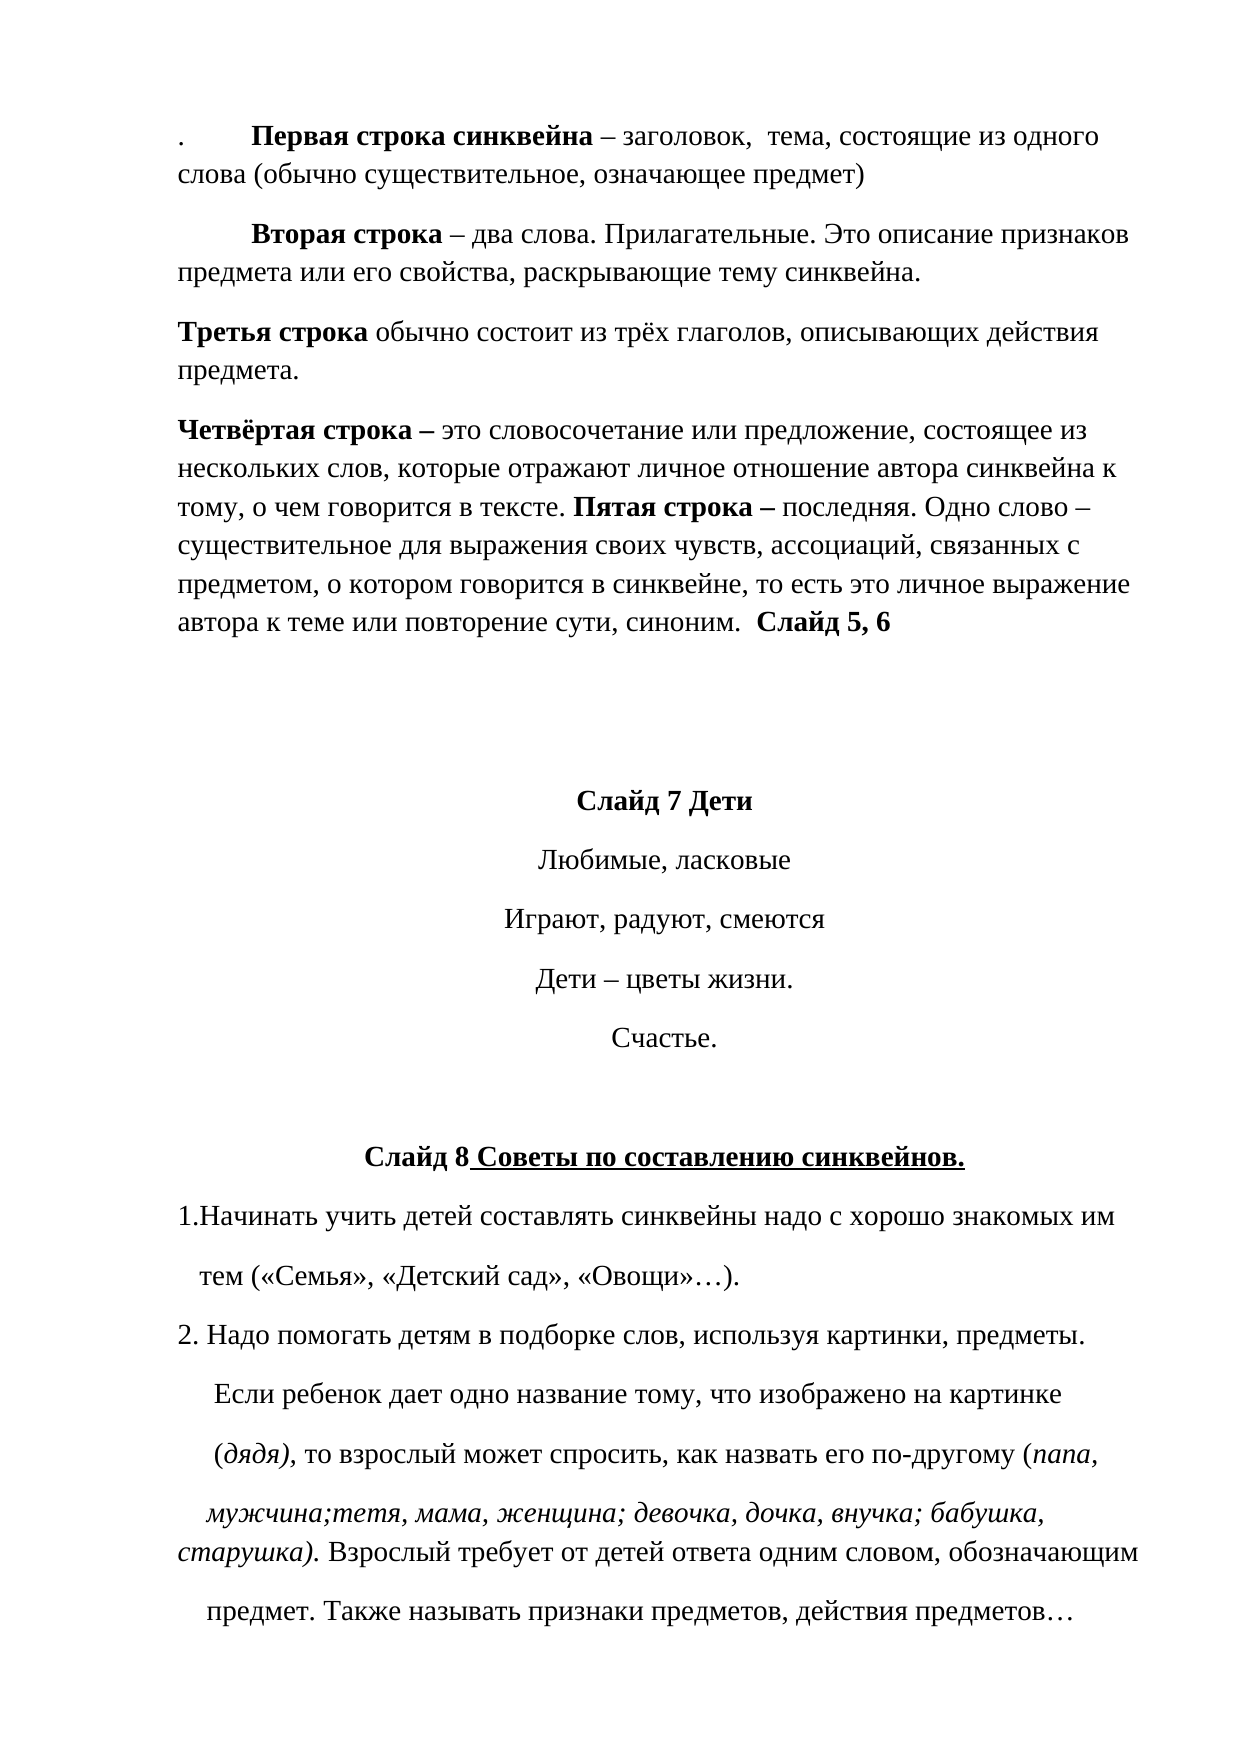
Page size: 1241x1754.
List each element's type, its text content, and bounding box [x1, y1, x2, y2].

text Счастье. [177, 1020, 1152, 1054]
text Любимые, ласковые [177, 842, 1152, 876]
text 1.Начинать учить детей составлять синквейны надо с хорошо знакомых им [177, 1198, 1152, 1232]
text Если ребенок дает одно название тому, что изображено на картинке [177, 1376, 1152, 1410]
text Третья строка обычно состоит из трёх глаголов, описывающих действия предмета. [177, 314, 1152, 386]
text (дядя), то взрослый может спросить, как назвать его по-другому (папа, [177, 1436, 1152, 1469]
text Дети – цветы жизни. [177, 961, 1152, 994]
text Слайд 8 Советы по составлению синквейнов. [177, 1139, 1152, 1172]
text 2. Надо помогать детям в подборке слов, используя картинки, предметы. [177, 1317, 1152, 1351]
text . Первая строка синквейна – заголовок, тема, состоящие из одного слова (обычно существительное, означающее предмет) [177, 118, 1152, 190]
text Четвёртая строка – это словосочетание или предложение, состоящее из нескольких слов, которые отражают личное отношение автора синквейна к тому, о чем говорится в тексте. Пятая строка – последняя. Одно слово – существительное для выражения своих чувств, ассоциаций, связанных с предметом, о котором говорится в синквейне, то есть это личное выражение автора к теме или повторение сути, синоним. Слайд 5, 6 [177, 412, 1152, 638]
text Играют, радуют, смеются [177, 901, 1152, 935]
text мужчина;тетя, мама, женщина; девочка, дочка, внучка; бабушка, старушка). Взрослый требует от детей ответа одним словом, обозначающим [177, 1495, 1152, 1567]
text тем («Семья», «Детский сад», «Овощи»…). [177, 1258, 1152, 1291]
text предмет. Также называть признаки предметов, действия предметов… [177, 1593, 1152, 1627]
text Слайд 7 Дети [177, 783, 1152, 816]
text Вторая строка – два слова. Прилагательные. Это описание признаков предмета или его свойства, раскрывающие тему синквейна. [177, 216, 1152, 288]
